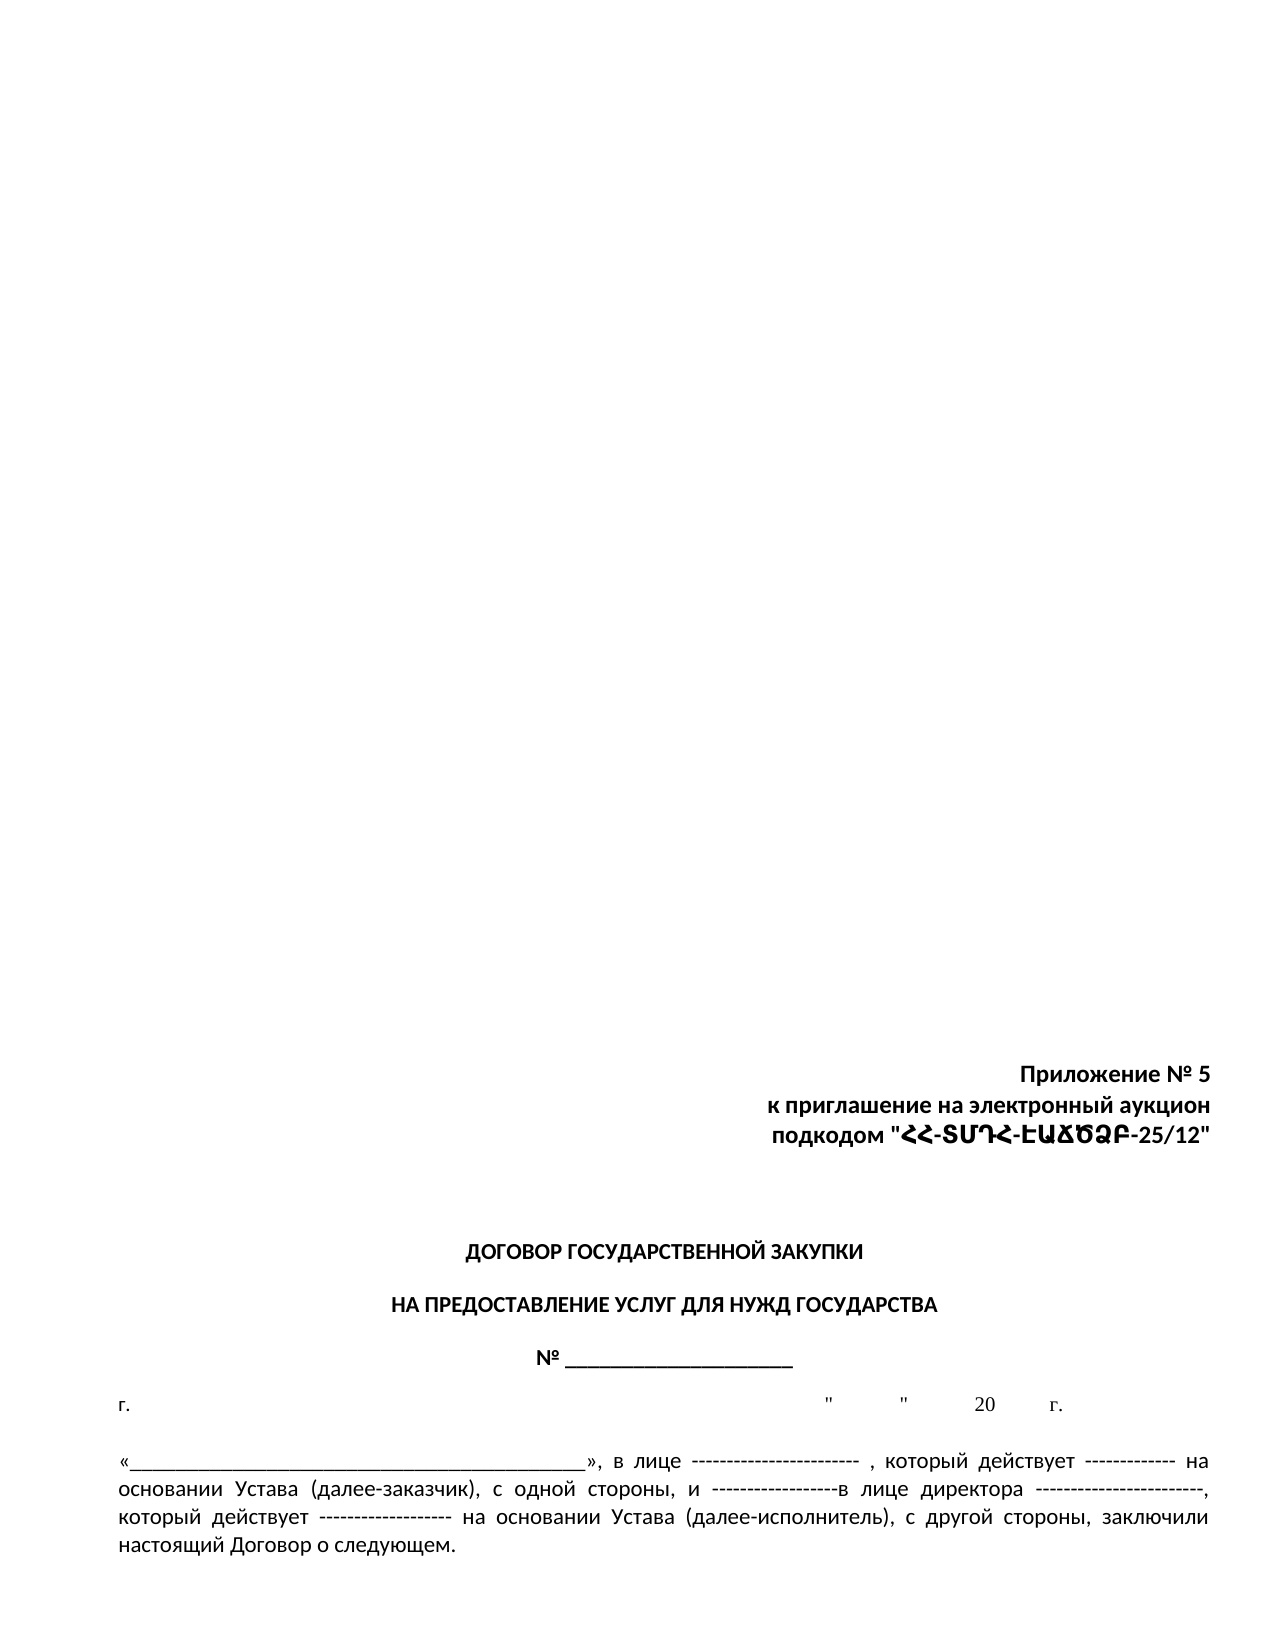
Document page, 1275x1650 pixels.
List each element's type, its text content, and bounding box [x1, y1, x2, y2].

table_header " " 20 г. [591, 1392, 1074, 1446]
text № ____________________ [118, 1343, 1211, 1371]
text ДОГОВОР ГОСУДАРСТВЕННОЙ ЗАКУПКИ [118, 1237, 1211, 1265]
text «________________________________________», в лице ------------------------ , который действует ------------- на основании Устава (далее-заказчик), с одной стороны, и ------------------в лице директора ------------------------, который действует ------------------- на основании Устава (далее-исполнитель), с другой стороны, заключили настоящий Договор о следующем. [118, 1446, 1211, 1558]
text подкодом "ՀՀ-ՏՄԴՀ-ԷԱՃԾՁԲ-25/12" [148, 1120, 1211, 1150]
text к приглашение на электронный аукцион [148, 1089, 1211, 1120]
text Приложение № 5 [118, 1059, 1211, 1089]
table_header г. [107, 1392, 591, 1446]
text НА ПРЕДОСТАВЛЕНИЕ УСЛУГ ДЛЯ НУЖД ГОСУДАРСТВА [118, 1290, 1211, 1318]
